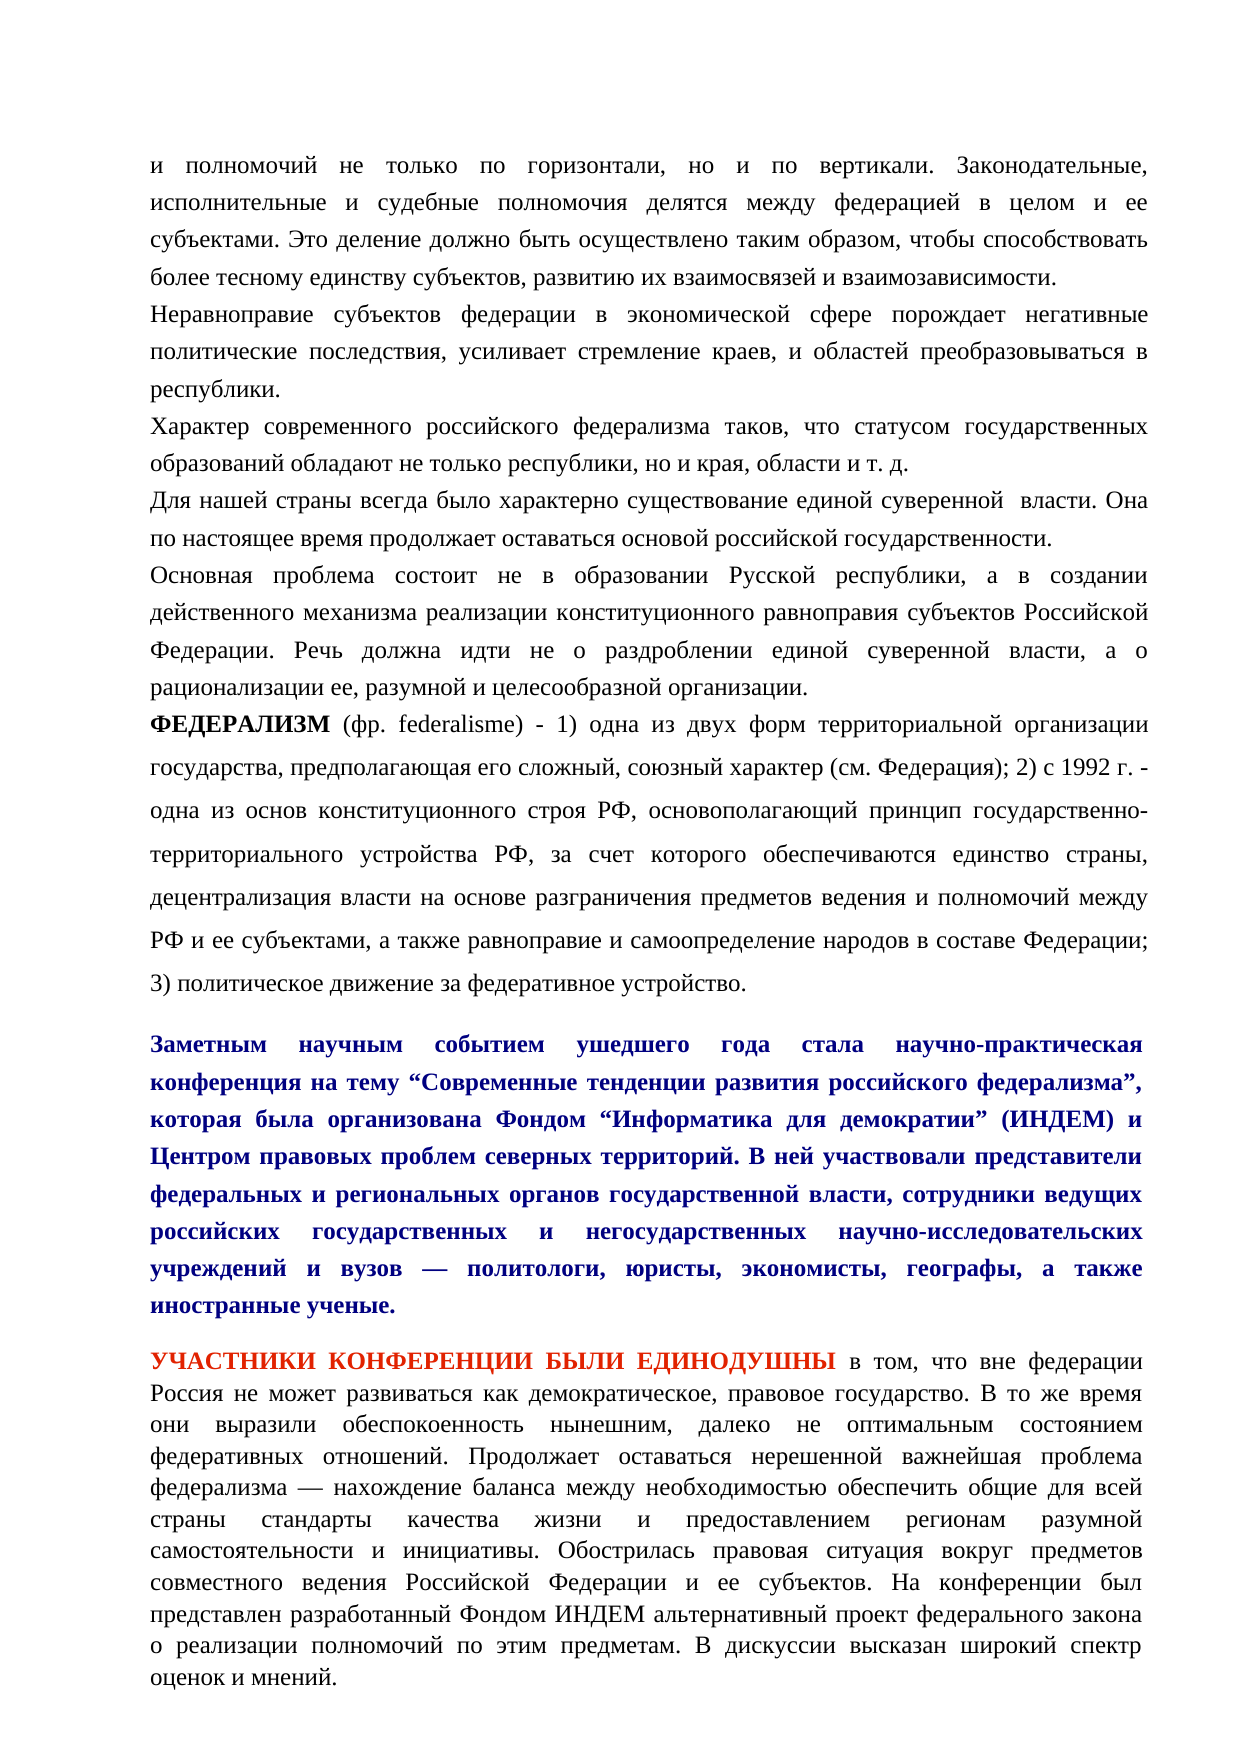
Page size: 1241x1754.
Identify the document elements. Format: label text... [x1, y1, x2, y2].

text ФЕДЕРАЛИЗМ (фр. federalisme) - 1) одна из двух форм территориальной организации государства, предполагающая его сложный, союзный характер (см. Федерация); 2) с 1992 г. - одна из основ конституционного строя РФ, основополагающий принцип государственно-территориального устройства РФ, за счет которого обеспечиваются единство страны, децентрализация власти на основе разграничения предметов ведения и полномочий между РФ и ее субъектами, а также равноправие и самоопределение народов в составе Федерации; 3) политическое движение за федеративное устройство. [150, 709, 1149, 997]
text Неравноправие субъектов федерации в экономической сфере порождает негативные политические последствия, усиливает стремление краев, и областей преобразовываться в республики. [150, 299, 1149, 402]
text Основная проблема состоит не в образовании Русской республики, а в создании действенного механизма реализации конституционного равноправия субъектов Российской Федерации. Речь должна идти не о раздроблении единой суверенной власти, а о рационализации ее, разумной и целесообразной организации. [150, 560, 1149, 701]
text Характер современного российского федерализма таков, что статусом государственных образований обладают не только республики, но и края, области и т. д. [150, 411, 1149, 477]
text Для нашей страны всегда было характерно существование единой суверенной власти. Она по настоящее время продолжает оставаться основой российской государственности. [150, 486, 1149, 552]
text Заметным научным событием ушедшего года стала научно-практическая конференция на тему “Современные тенденции развития российского федерализма”, которая была организована Фондом “Информатика для демократии” (ИНДЕМ) и Центром правовых проблем северных территорий. В ней участвовали представители федеральных и региональных органов государственной власти, сотрудники ведущих российских государственных и негосударственных научно-исследовательских учреждений и вузов — политологи, юристы, экономисты, географы, а также иностранные ученые. [150, 1029, 1143, 1319]
text Участники конференции были единодушны в том, что вне федерации Россия не может развиваться как демократическое, правовое государство. В то же время они выразили обеспокоенность нынешним, далеко не оптимальным состоянием федеративных отношений. Продолжает оставаться нерешенной важнейшая проблема федерализма — нахождение баланса между необходимостью обеспечить общие для всей страны стандарты качества жизни и предоставлением регионам разумной самостоятельности и инициативы. Обострилась правовая ситуация вокруг предметов совместного ведения Российской Федерации и ее субъектов. На конференции был представлен разработанный Фондом ИНДЕМ альтернативный проект федерального закона о реализации полномочий по этим предметам. В дискуссии высказан широкий спектр оценок и мнений. [150, 1346, 1143, 1691]
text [150, 150, 1149, 291]
